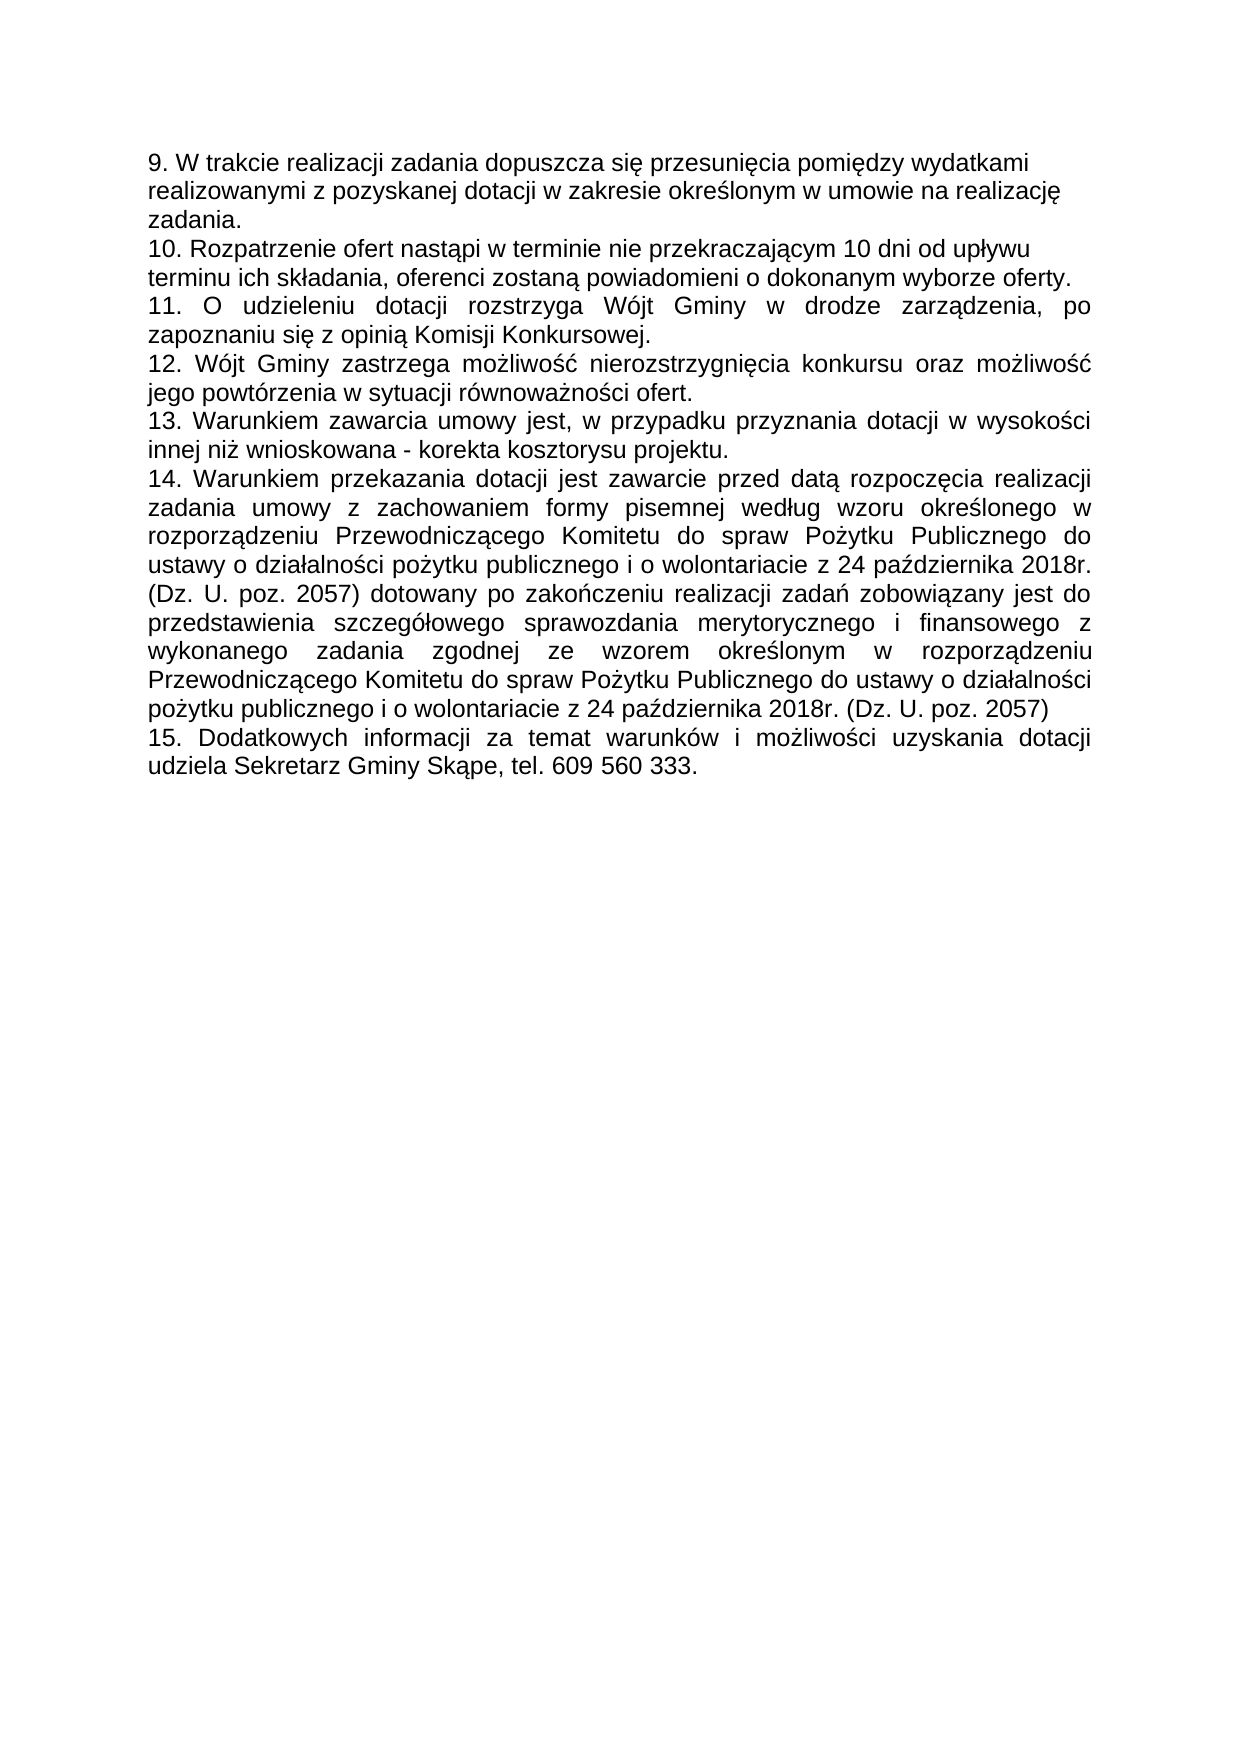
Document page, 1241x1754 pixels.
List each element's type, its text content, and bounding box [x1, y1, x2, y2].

text 10. Rozpatrzenie ofert nastąpi w terminie nie przekraczającym 10 dni od upływu terminu ich składania, oferenci zostaną powiadomieni o dokonanym wyborze oferty. [148, 234, 1093, 291]
text 15. Dodatkowych informacji za temat warunków i możliwości uzyskania dotacji udziela Sekretarz Gminy Skąpe, tel. 609 560 333. [148, 723, 1093, 780]
text 11. O udzieleniu dotacji rozstrzyga Wójt Gminy w drodze zarządzenia, po zapoznaniu się z opinią Komisji Konkursowej. [148, 291, 1093, 349]
text 14. Warunkiem przekazania dotacji jest zawarcie przed datą rozpoczęcia realizacji zadania umowy z zachowaniem formy pisemnej według wzoru określonego w rozporządzeniu Przewodniczącego Komitetu do spraw Pożytku Publicznego do ustawy o działalności pożytku publicznego i o wolontariacie z 24 października 2018r. (Dz. U. poz. 2057) dotowany po zakończeniu realizacji zadań zobowiązany jest do przedstawienia szczegółowego sprawozdania merytorycznego i finansowego z wykonanego zadania zgodnej ze wzorem określonym w rozporządzeniu Przewodniczącego Komitetu do spraw Pożytku Publicznego do ustawy o działalności pożytku publicznego i o wolontariacie z 24 października 2018r. (Dz. U. poz. 2057) [148, 464, 1093, 723]
text 13. Warunkiem zawarcia umowy jest, w przypadku przyznania dotacji w wysokości innej niż wnioskowana - korekta kosztorysu projektu. [148, 406, 1093, 464]
text 9. W trakcie realizacji zadania dopuszcza się przesunięcia pomiędzy wydatkami realizowanymi z pozyskanej dotacji w zakresie określonym w umowie na realizację zadania. [148, 148, 1093, 234]
text 12. Wójt Gminy zastrzega możliwość nierozstrzygnięcia konkursu oraz możliwość jego powtórzenia w sytuacji równoważności ofert. [148, 349, 1093, 406]
